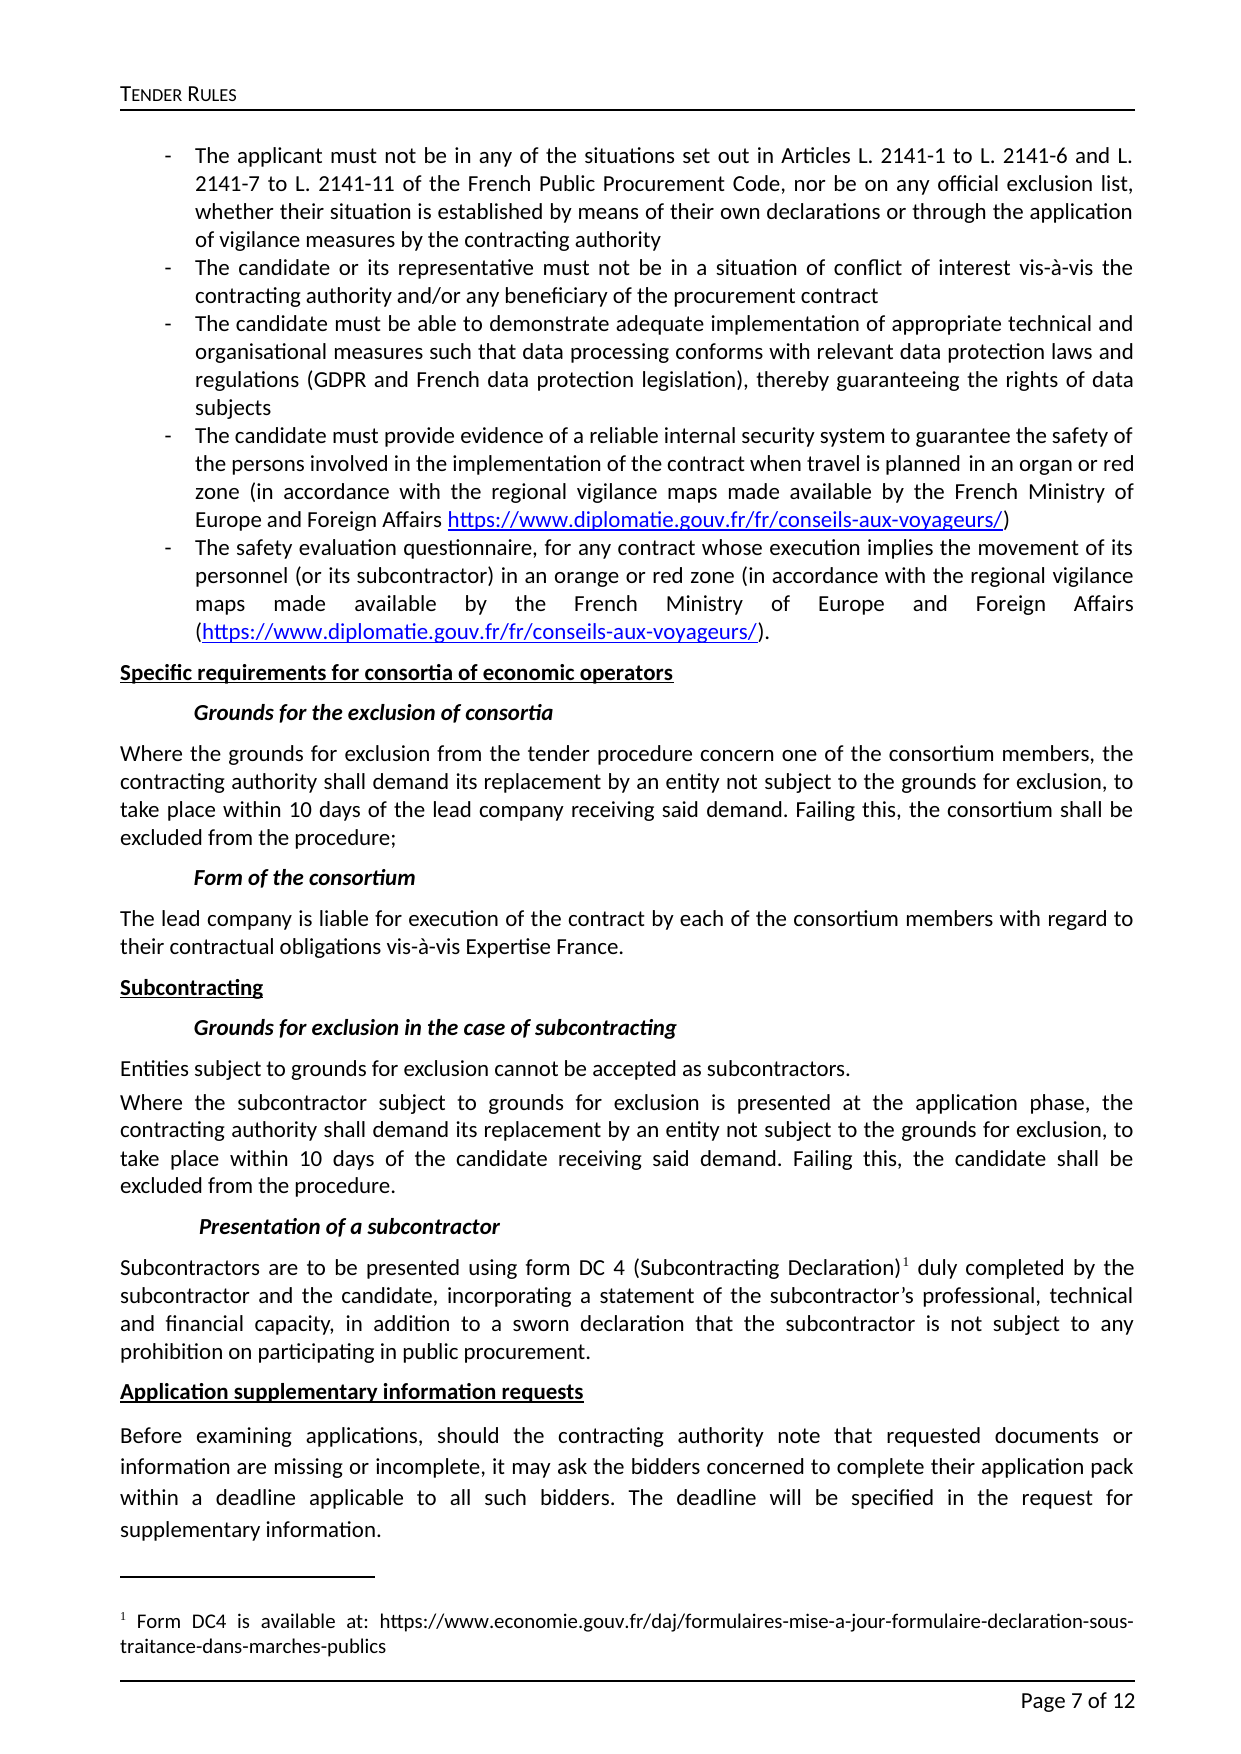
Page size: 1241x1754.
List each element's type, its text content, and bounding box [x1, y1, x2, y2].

subtitle Grounds for exclusion in the case of subcontracting [194, 1013, 1135, 1041]
list The candidate must be able to demonstrate adequate implementation of appropriate technical and organisational measures such that data processing conforms with relevant data protection laws and regulations (GDPR and French data protection legislation), thereby guaranteeing the rights of data subjects [164, 309, 1135, 421]
subtitle Presentation of a subcontractor [194, 1212, 1135, 1240]
list The applicant must not be in any of the situations set out in Articles L. 2141-1 to L. 2141-6 and L. 2141-7 to L. 2141-11 of the French Public Procurement Code, nor be on any official exclusion list, whether their situation is established by means of their own declarations or through the application of vigilance measures by the contracting authority [164, 141, 1135, 253]
subtitle Form of the consortium [194, 863, 1135, 892]
subtitle Application supplementary information requests [120, 1377, 1135, 1405]
text Where the grounds for exclusion from the tender procedure concern one of the consortium members, the contracting authority shall demand its replacement by an entity not subject to the grounds for exclusion, to take place within 10 days of the lead company receiving said demand. Failing this, the consortium shall be excluded from the procedure; [120, 739, 1135, 851]
list The candidate must provide evidence of a reliable internal security system to guarantee the safety of the persons involved in the implementation of the contract when travel is planned in an organ or red zone (in accordance with the regional vigilance maps made available by the French Ministry of Europe and Foreign Affairs https://www.diplomatie.gouv.fr/fr/conseils-aux-voyageurs/) [164, 421, 1135, 533]
text Before examining applications, should the contracting authority note that requested documents or information are missing or incomplete, it may ask the bidders concerned to complete their application pack within a deadline applicable to all such bidders. The deadline will be specified in the request for supplementary information. [120, 1418, 1135, 1543]
subtitle Grounds for the exclusion of consortia [194, 698, 1135, 726]
list The safety evaluation questionnaire, for any contract whose execution implies the movement of its personnel (or its subcontractor) in an orange or red zone (in accordance with the regional vigilance maps made available by the French Ministry of Europe and Foreign Affairs (https://www.diplomatie.gouv.fr/fr/conseils-aux-voyageurs/). [164, 533, 1135, 645]
text Subcontractors are to be presented using form DC 4 (Subcontracting Declaration) duly completed by the subcontractor and the candidate, incorporating a statement of the subcontractor’s professional, technical and financial capacity, in addition to a sworn declaration that the subcontractor is not subject to any prohibition on participating in public procurement. [120, 1253, 1135, 1365]
subtitle Specific requirements for consortia of economic operators [120, 658, 1135, 686]
text The lead company is liable for execution of the contract by each of the consortium members with regard to their contractual obligations vis-à-vis Expertise France. [120, 904, 1135, 960]
text Where the subcontractor subject to grounds for exclusion is presented at the application phase, the contracting authority shall demand its replacement by an entity not subject to the grounds for exclusion, to take place within 10 days of the candidate receiving said demand. Failing this, the candidate shall be excluded from the procedure. [120, 1088, 1135, 1200]
text Entities subject to grounds for exclusion cannot be accepted as subcontractors. [120, 1054, 1135, 1082]
list The candidate or its representative must not be in a situation of conflict of interest vis-à-vis the contracting authority and/or any beneficiary of the procurement contract [164, 253, 1135, 309]
subtitle Subcontracting [120, 973, 1135, 1001]
